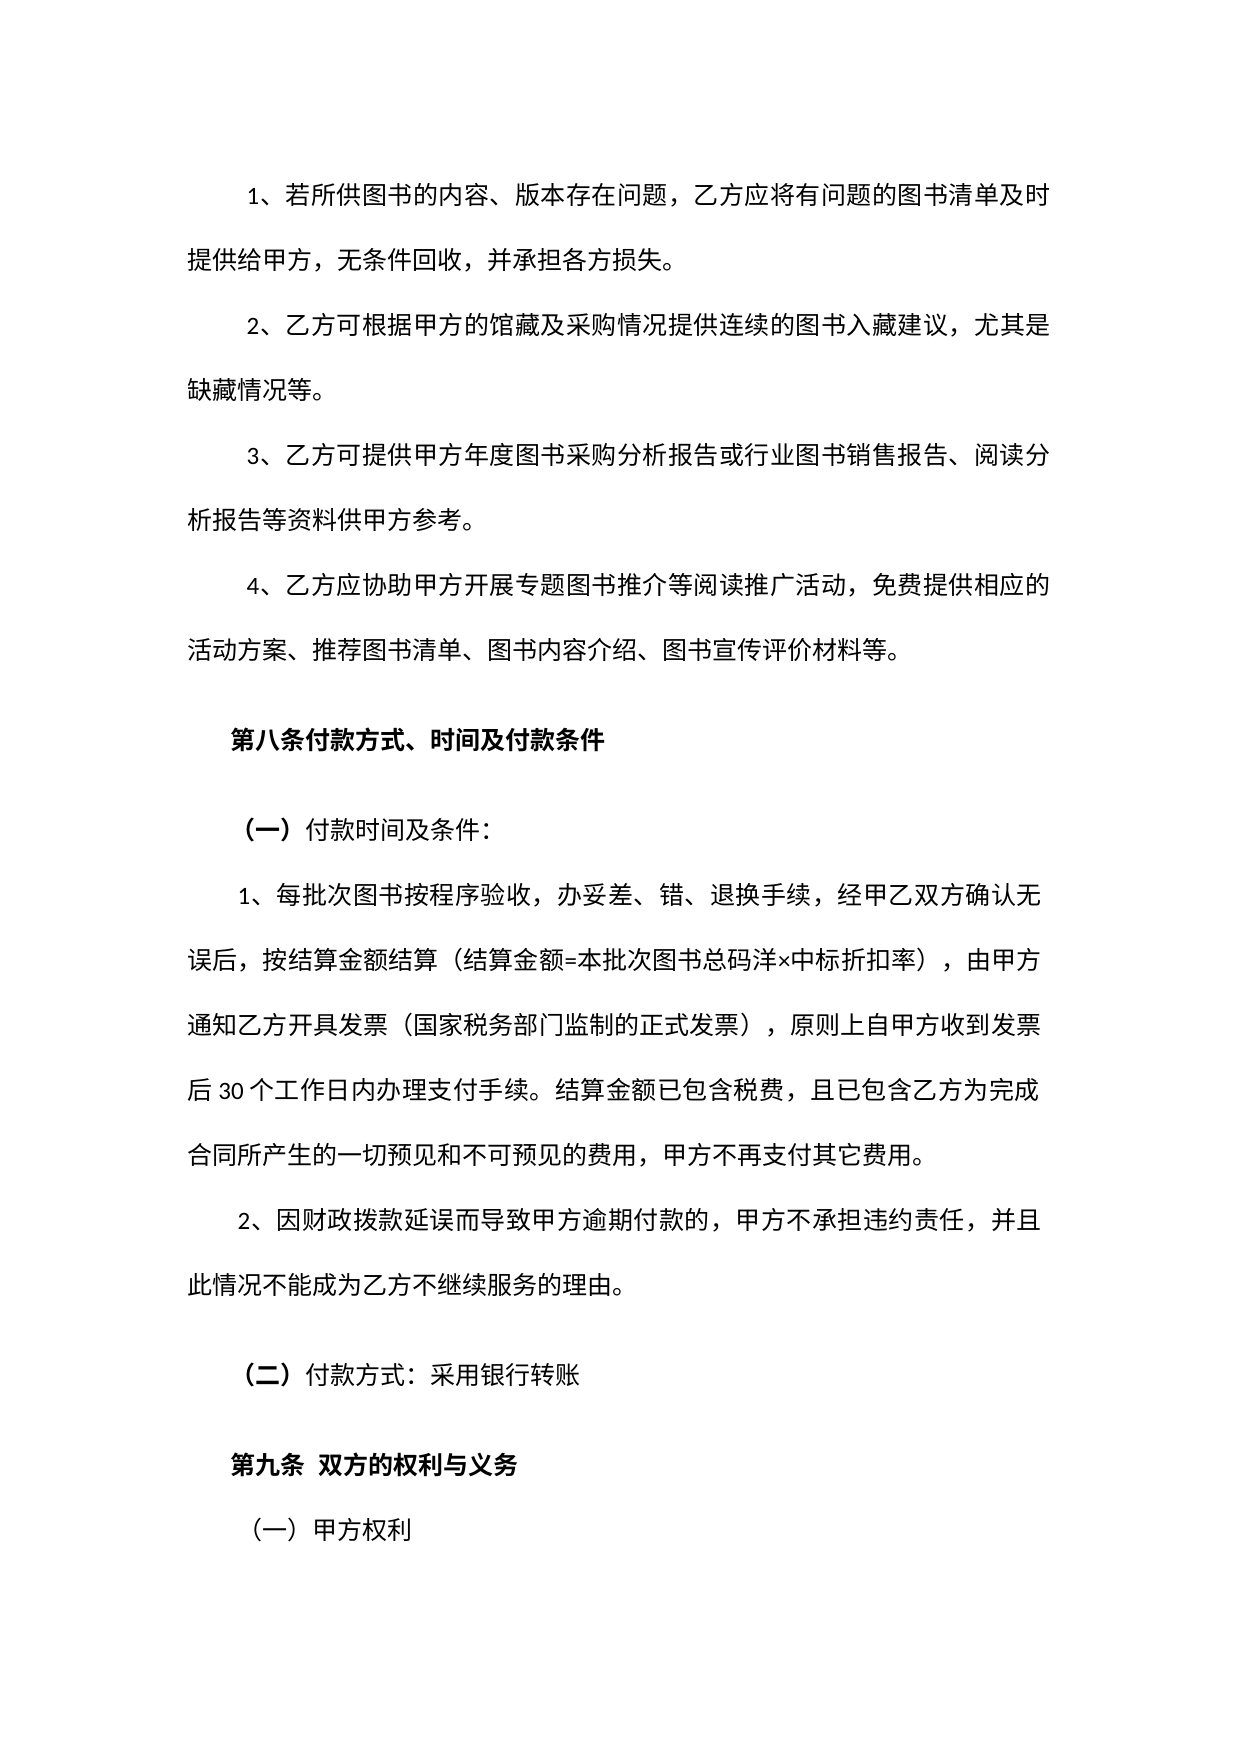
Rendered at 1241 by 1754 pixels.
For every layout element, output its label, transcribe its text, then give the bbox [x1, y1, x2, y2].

text 1、若所供图书的内容、版本存在问题，乙方应将有问题的图书清单及时提供给甲方，无条件回收，并承担各方损失。 [187, 162, 1053, 292]
text （二）付款方式：采用银行转账 [187, 1342, 1053, 1407]
text （一）付款时间及条件： [187, 797, 1053, 862]
text 2、因财政拨款延误而导致甲方逾期付款的，甲方不承担违约责任，并且此情况不能成为乙方不继续服务的理由。 [187, 1187, 1042, 1317]
text 3、乙方可提供甲方年度图书采购分析报告或行业图书销售报告、阅读分析报告等资料供甲方参考。 [187, 422, 1053, 552]
text 1、每批次图书按程序验收，办妥差、错、退换手续，经甲乙双方确认无误后，按结算金额结算（结算金额=本批次图书总码洋×中标折扣率），由甲方通知乙方开具发票（国家税务部门监制的正式发票），原则上自甲方收到发票后30个工作日内办理支付手续。结算金额已包含税费，且已包含乙方为完成合同所产生的一切预见和不可预见的费用，甲方不再支付其它费用。 [187, 862, 1042, 1187]
text 第八条付款方式、时间及付款条件 [187, 707, 1053, 772]
text 第九条 双方的权利与义务 [187, 1432, 1053, 1497]
text （一）甲方权利 [187, 1497, 1042, 1562]
text 4、乙方应协助甲方开展专题图书推介等阅读推广活动，免费提供相应的活动方案、推荐图书清单、图书内容介绍、图书宣传评价材料等。 [187, 552, 1053, 682]
text 2、乙方可根据甲方的馆藏及采购情况提供连续的图书入藏建议，尤其是缺藏情况等。 [187, 292, 1053, 422]
